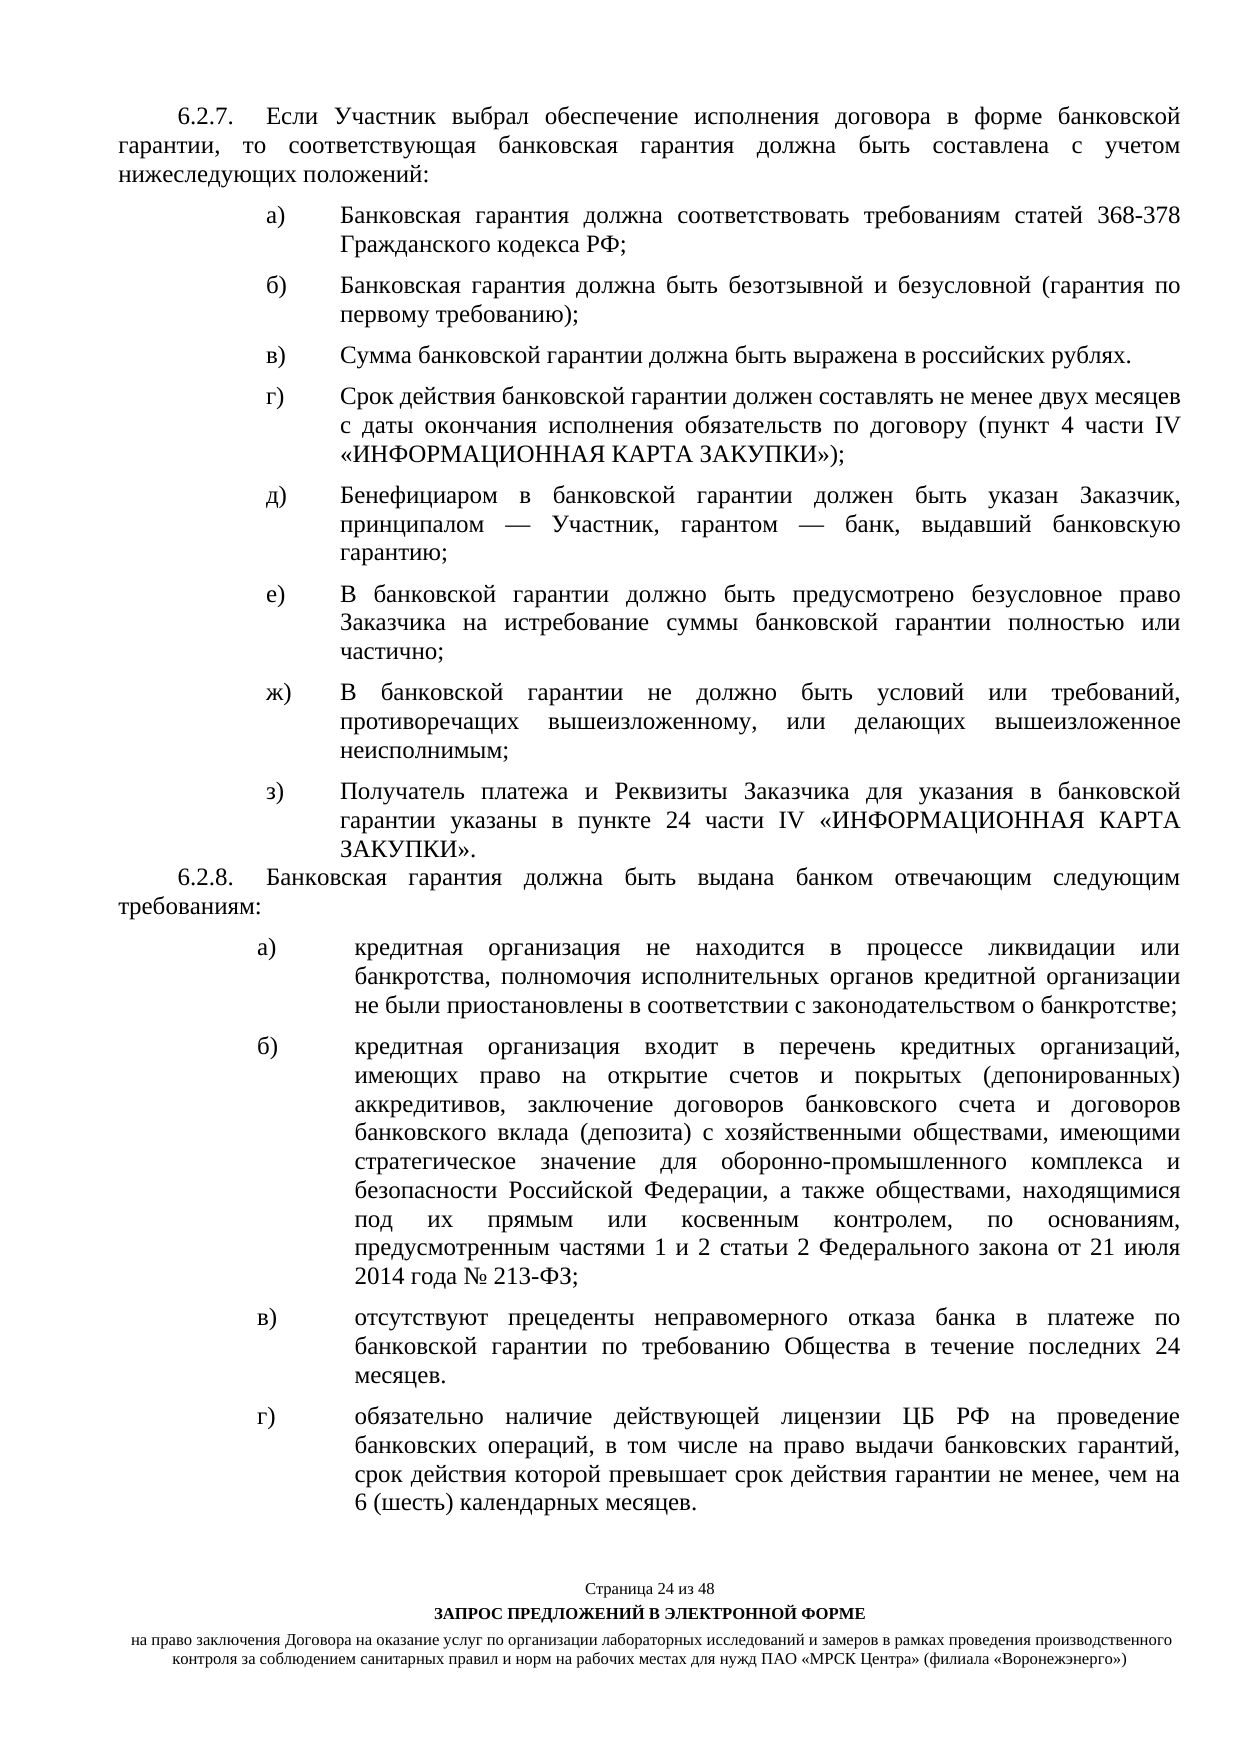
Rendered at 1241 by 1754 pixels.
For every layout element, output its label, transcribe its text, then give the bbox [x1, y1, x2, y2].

list В банковской гарантии не должно быть условий или требований, противоречащих вышеизложенному, или делающих вышеизложенное неисполнимым; [266, 677, 1181, 764]
list Бенефициаром в банковской гарантии должен быть указан Заказчик, принципалом — Участник, гарантом — банк, выдавший банковскую гарантию; [266, 480, 1181, 566]
list Сумма банковской гарантии должна быть выражена в российских рублях. [266, 340, 1181, 369]
list обязательно наличие действующей лицензии ЦБ РФ на проведение банковских операций, в том числе на право выдачи банковских гарантий, срок действия которой превышает срок действия гарантии не менее, чем на 6 (шесть) календарных месяцев. [257, 1401, 1181, 1516]
list Получатель платежа и Реквизиты Заказчика для указания в банковской гарантии указаны в пункте 24 части IV «ИНФОРМАЦИОННАЯ КАРТА ЗАКУПКИ». [266, 776, 1181, 862]
list кредитная организация входит в перечень кредитных организаций, имеющих право на открытие счетов и покрытых (депонированных) аккредитивов, заключение договоров банковского счета и договоров банковского вклада (депозита) с хозяйственными обществами, имеющими стратегическое значение для оборонно-промышленного комплекса и безопасности Российской Федерации, а также обществами, находящимися под их прямым или косвенным контролем, по основаниям, предусмотренным частями 1 и 2 статьи 2 Федерального закона от 21 июля 2014 года № 213-ФЗ; [257, 1031, 1181, 1290]
list кредитная организация не находится в процессе ликвидации или банкротства, полномочия исполнительных органов кредитной организации не были приостановлены в соответствии с законодательством о банкротстве; [257, 932, 1181, 1019]
list В банковской гарантии должно быть предусмотрено безусловное право Заказчика на истребование суммы банковской гарантии полностью или частично; [266, 579, 1181, 665]
list Срок действия банковской гарантии должен составлять не менее двух месяцев с даты окончания исполнения обязательств по договору (пункт 4 части IV «ИНФОРМАЦИОННАЯ КАРТА ЗАКУПКИ»); [266, 381, 1181, 467]
list Банковская гарантия должна быть безотзывной и безусловной (гарантия по первому требованию); [266, 270, 1181, 327]
list отсутствуют прецеденты неправомерного отказа банка в платеже по банковской гарантии по требованию Общества в течение последних 24 месяцев. [257, 1302, 1181, 1389]
subtitle Банковская гарантия должна быть выдана банком отвечающим следующим требованиям: [118, 862, 1181, 920]
list Банковская гарантия должна соответствовать требованиям статей 368-378 Гражданского кодекса РФ; [266, 200, 1181, 257]
subtitle Если Участник выбрал обеспечение исполнения договора в форме банковской гарантии, то соответствующая банковская гарантия должна быть составлена с учетом нижеследующих положений: [118, 101, 1181, 187]
